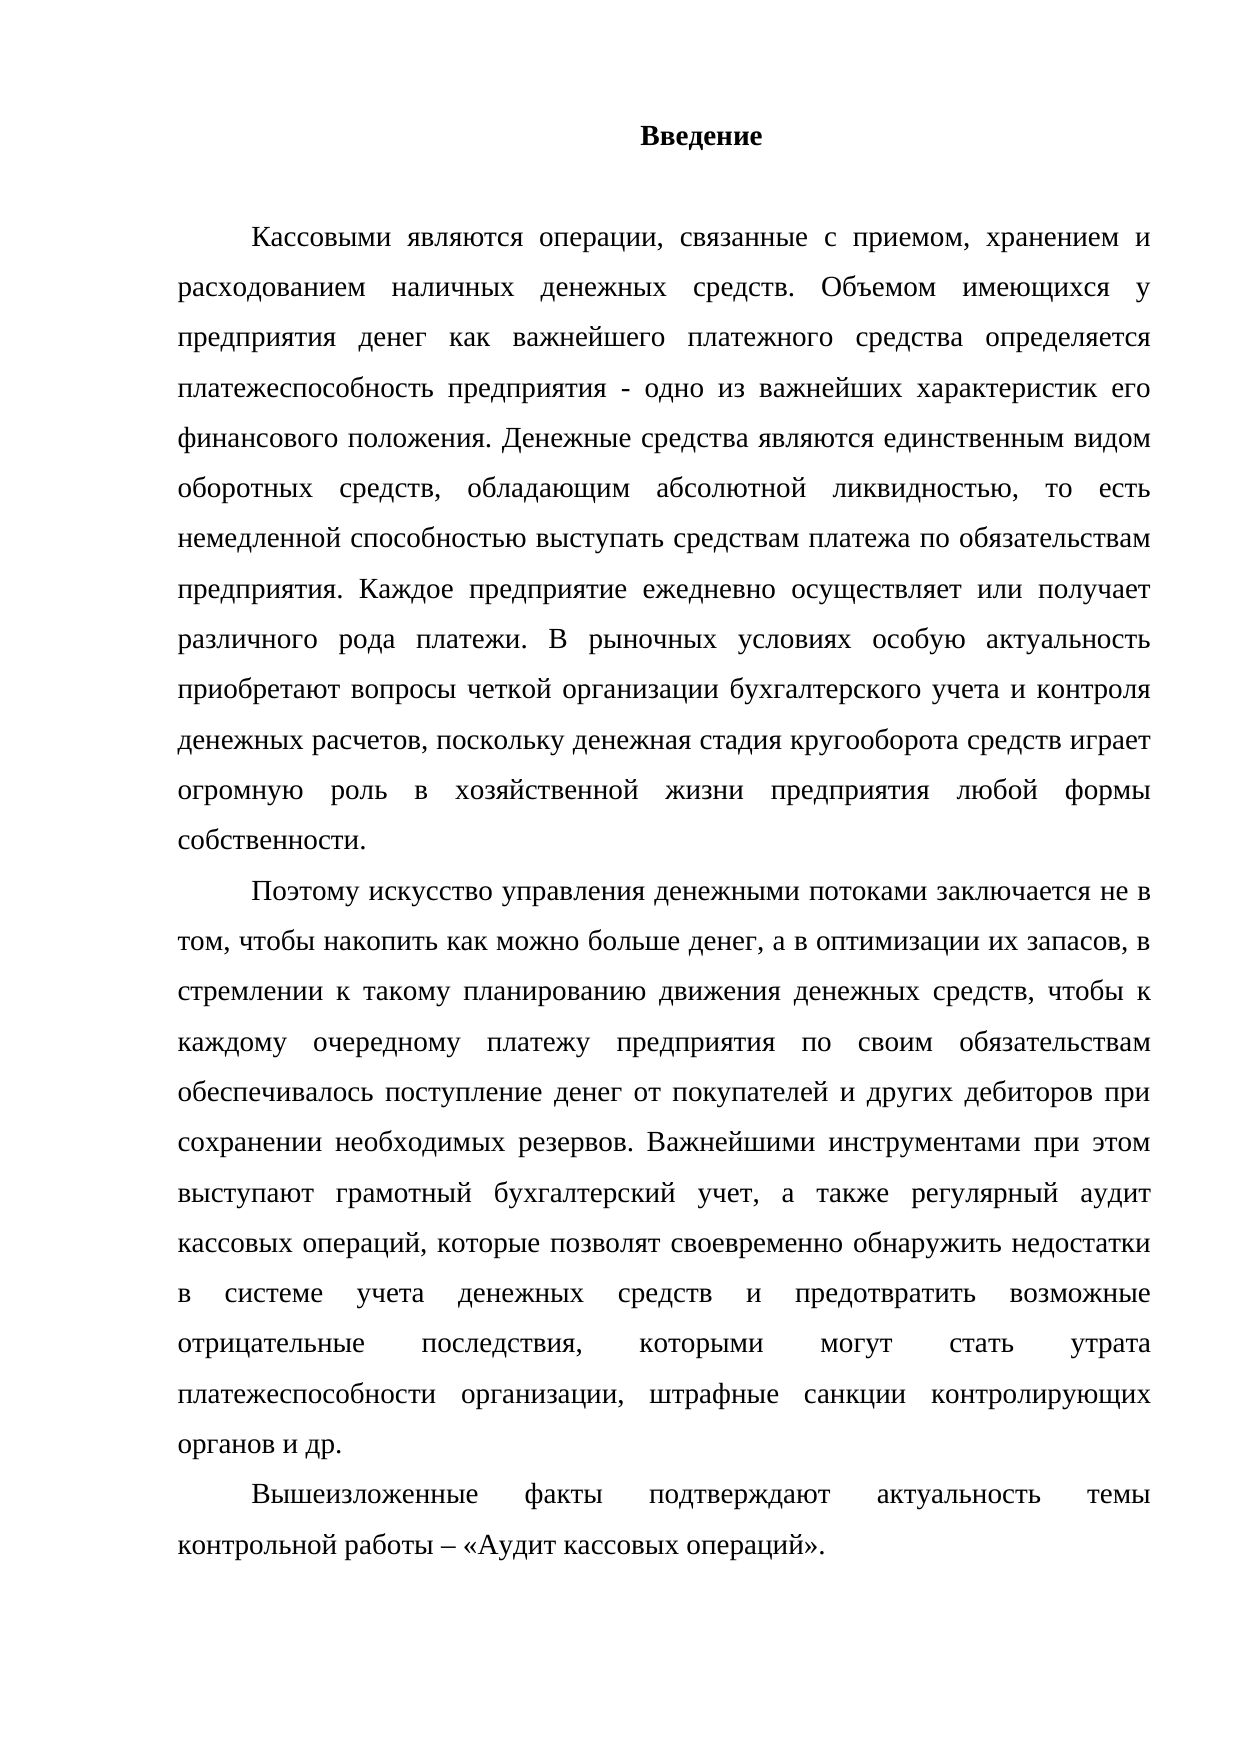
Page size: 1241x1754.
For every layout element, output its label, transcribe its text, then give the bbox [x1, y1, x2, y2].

text Кассовыми являются операции, связанные с приемом, хранением и расходованием наличных денежных средств. Объемом имеющихся у предприятия денег как важнейшего платежного средства определяется платежеспособность предприятия - одно из важнейших характеристик его финансового положения. Денежные средства являются единственным видом оборотных средств, обладающим абсолютной ликвидностью, то есть немедленной способностью выступать средствам платежа по обязательствам предприятия. Каждое предприятие ежедневно осуществляет или получает различного рода платежи. В рыночных условиях особую актуальность приобретают вопросы четкой организации бухгалтерского учета и контроля денежных расчетов, поскольку денежная стадия кругооборота средств играет огромную роль в хозяйственной жизни предприятия любой формы собственности. [177, 219, 1152, 856]
text Поэтому искусство управления денежными потоками заключается не в том, чтобы накопить как можно больше денег, а в оптимизации их запасов, в стремлении к такому планированию движения денежных средств, чтобы к каждому очередному платежу предприятия по своим обязательствам обеспечивалось поступление денег от покупателей и других дебиторов при сохранении необходимых резервов. Важнейшими инструментами при этом выступают грамотный бухгалтерский учет, а также регулярный аудит кассовых операций, которые позволят своевременно обнаружить недостатки в системе учета денежных средств и предотвратить возможные отрицательные последствия, которыми могут стать утрата платежеспособности организации, штрафные санкции контролирующих органов и др. [177, 873, 1152, 1460]
text Вышеизложенные факты подтверждают актуальность темы контрольной работы – «Аудит кассовых операций». [177, 1477, 1152, 1560]
text Введение [177, 118, 1152, 152]
